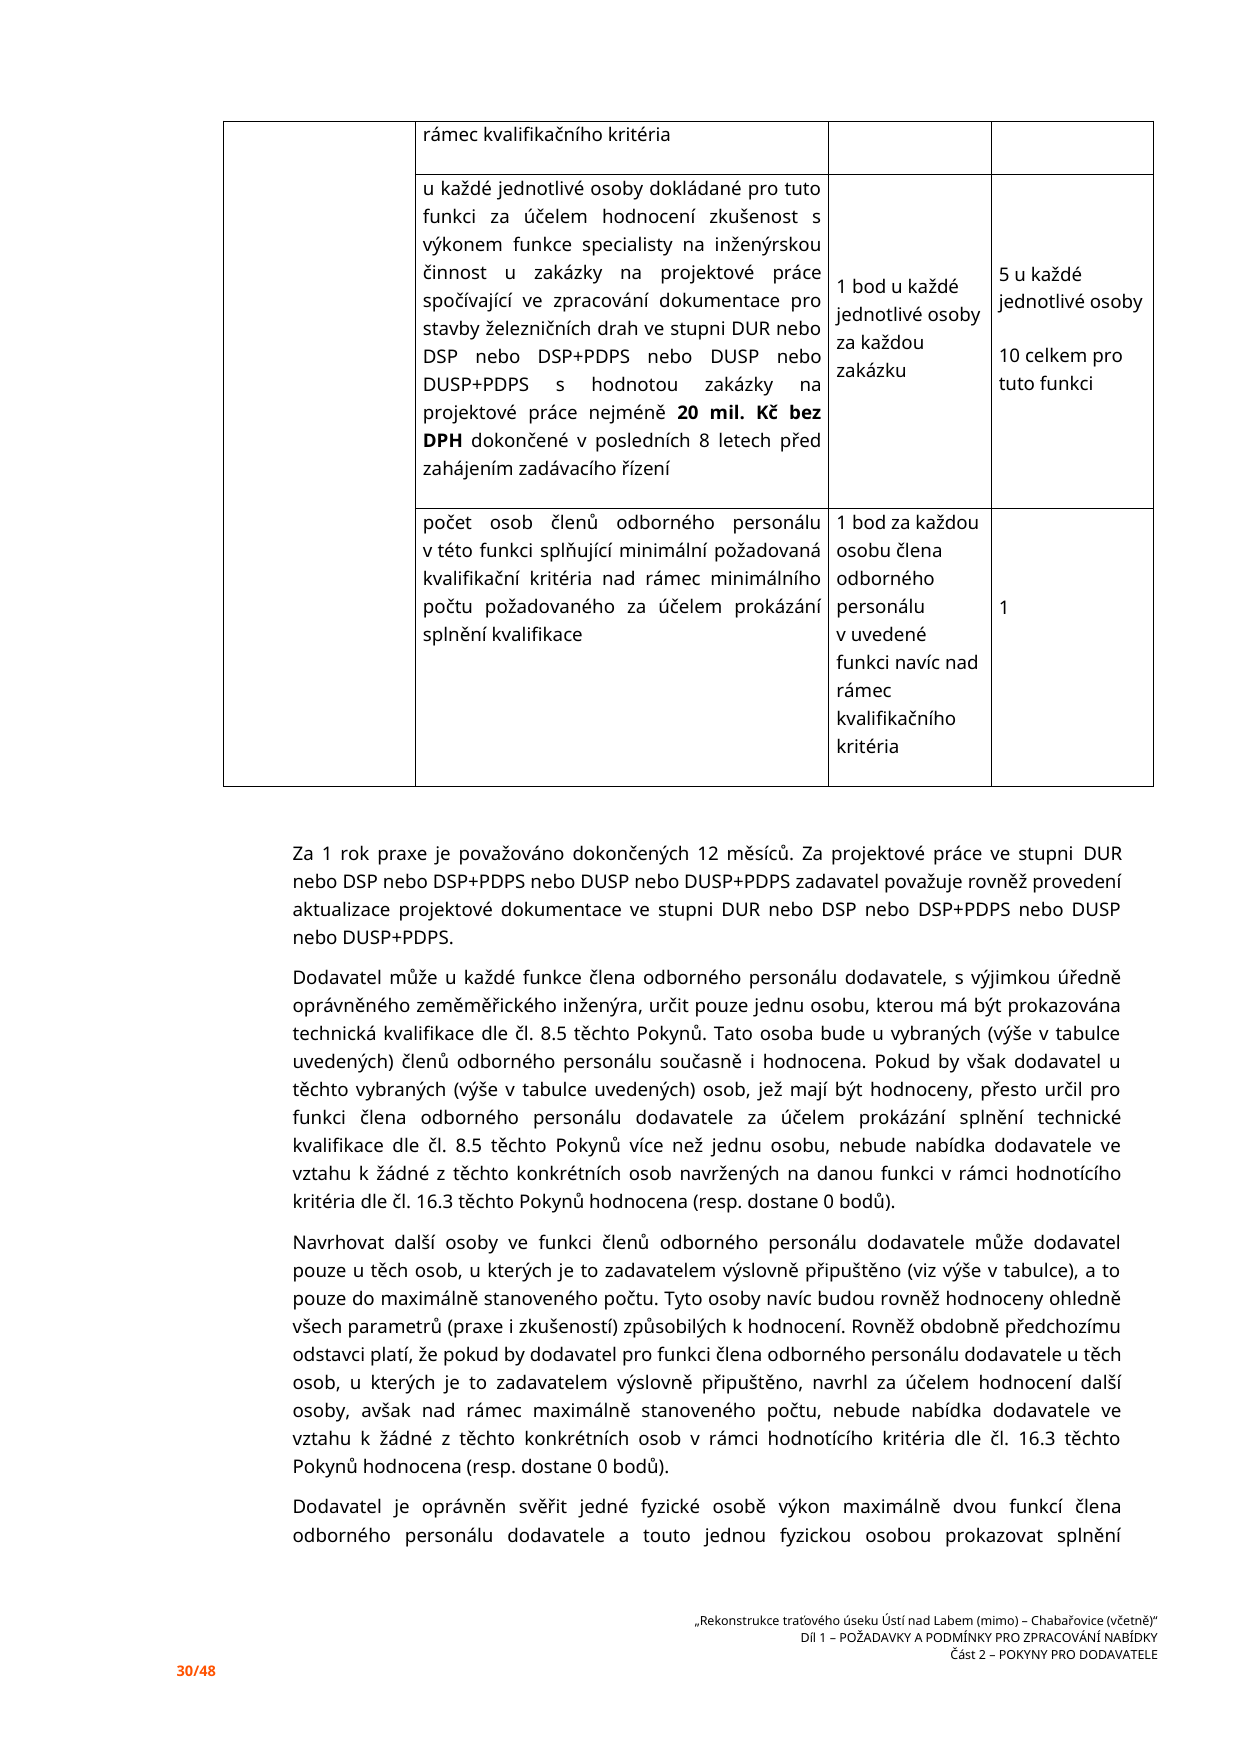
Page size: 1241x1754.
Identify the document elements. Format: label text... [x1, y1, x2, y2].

table_cell 5 u každé jednotlivé osoby 10 celkem pro tuto funkci [992, 175, 1153, 508]
list Dodavatel může u každé funkce člena odborného personálu dodavatele, s výjimkou úředně oprávněného zeměměřického inženýra, určit pouze jednu osobu, kterou má být prokazována technická kvalifikace dle čl. 8.5 těchto Pokynů. Tato osoba bude u vybraných (výše v tabulce uvedených) členů odborného personálu současně i hodnocena. Pokud by však dodavatel u těchto vybraných (výše v tabulce uvedených) osob, jež mají být hodnoceny, přesto určil pro funkci člena odborného personálu dodavatele za účelem prokázání splnění technické kvalifikace dle čl. 8.5 těchto Pokynů více než jednu osobu, nebude nabídka dodavatele ve vztahu k žádné z těchto konkrétních osob navržených na danou funkci v rámci hodnotícího kritéria dle čl. 16.3 těchto Pokynů hodnocena (resp. dostane 0 bodů). [292, 964, 1122, 1214]
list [292, 1494, 1122, 1547]
list Za 1 rok praxe je považováno dokončených 12 měsíců. Za projektové práce ve stupni DUR nebo DSP nebo DSP+PDPS nebo DUSP nebo DUSP+PDPS zadavatel považuje rovněž provedení aktualizace projektové dokumentace ve stupni DUR nebo DSP nebo DSP+PDPS nebo DUSP nebo DUSP+PDPS. [292, 840, 1122, 949]
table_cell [224, 122, 415, 786]
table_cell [829, 122, 991, 174]
table_cell 1 bod za každou osobu člena odborného personálu v uvedené funkci navíc nad rámec kvalifikačního kritéria [829, 509, 991, 786]
table_cell 1 [992, 509, 1153, 786]
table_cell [416, 122, 828, 174]
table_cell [992, 122, 1153, 174]
table_cell u každé jednotlivé osoby dokládané pro tuto funkci za účelem hodnocení zkušenost s výkonem funkce specialisty na inženýrskou činnost u zakázky na projektové práce spočívající ve zpracování dokumentace pro stavby železničních drah ve stupni DUR nebo DSP nebo DSP+PDPS nebo DUSP nebo DUSP+PDPS s hodnotou zakázky na projektové práce nejméně 20 mil. Kč bez DPH dokončené v posledních 8 letech před zahájením zadávacího řízení [416, 175, 828, 508]
list Navrhovat další osoby ve funkci členů odborného personálu dodavatele může dodavatel pouze u těch osob, u kterých je to zadavatelem výslovně připuštěno (viz výše v tabulce), a to pouze do maximálně stanoveného počtu. Tyto osoby navíc budou rovněž hodnoceny ohledně všech parametrů (praxe i zkušeností) způsobilých k hodnocení. Rovněž obdobně předchozímu odstavci platí, že pokud by dodavatel pro funkci člena odborného personálu dodavatele u těch osob, u kterých je to zadavatelem výslovně připuštěno, navrhl za účelem hodnocení další osoby, avšak nad rámec maximálně stanoveného počtu, nebude nabídka dodavatele ve vztahu k žádné z těchto konkrétních osob v rámci hodnotícího kritéria dle čl. 16.3 těchto Pokynů hodnocena (resp. dostane 0 bodů). [292, 1229, 1122, 1479]
table_cell 1 bod u každé jednotlivé osoby za každou zakázku [829, 175, 991, 508]
